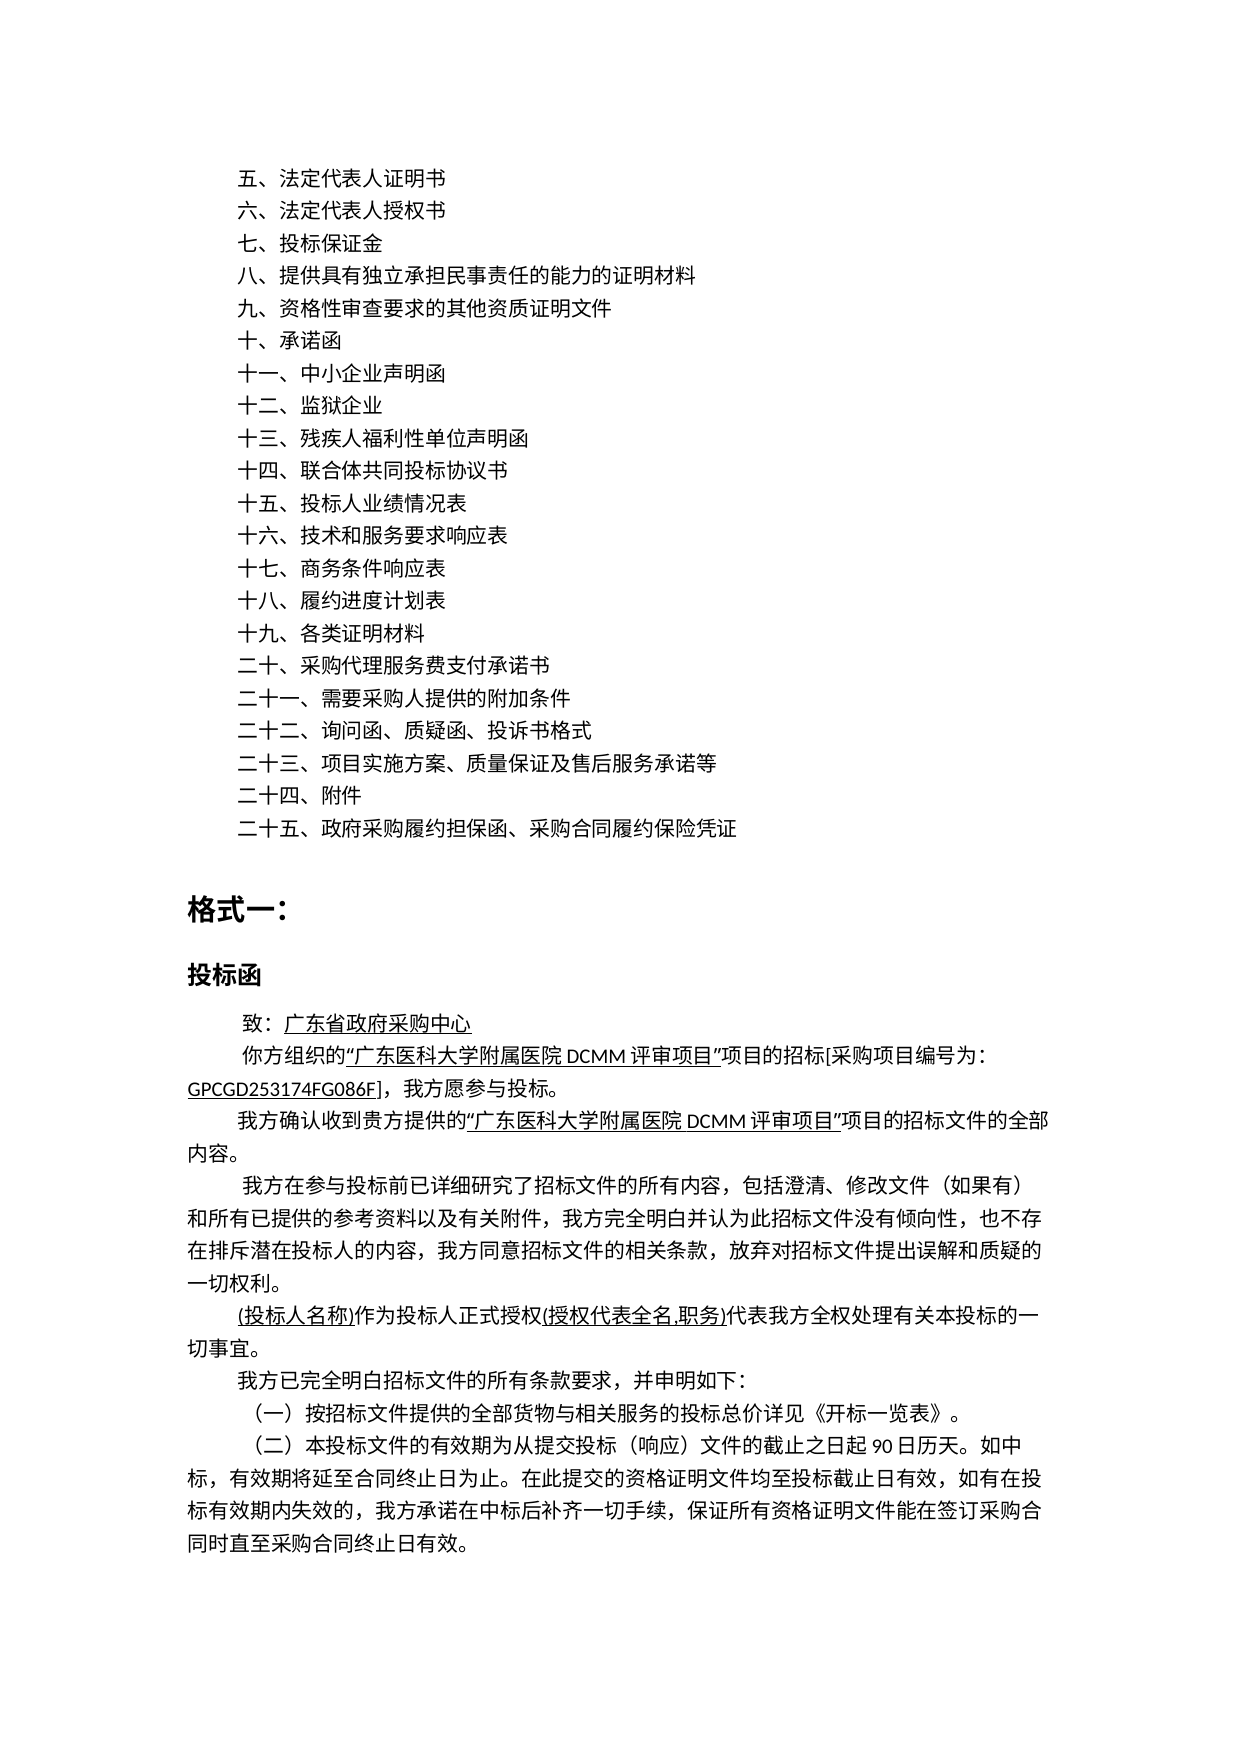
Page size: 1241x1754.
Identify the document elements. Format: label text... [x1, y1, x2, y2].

text 十七、商务条件响应表 [187, 552, 1053, 584]
text 五、法定代表人证明书 [187, 162, 1053, 194]
text 二十三、项目实施方案、质量保证及售后服务承诺等 [187, 747, 1053, 779]
text 九、资格性审查要求的其他资质证明文件 [187, 292, 1053, 324]
text 二十、采购代理服务费支付承诺书 [187, 649, 1053, 682]
text 八、提供具有独立承担民事责任的能力的证明材料 [187, 259, 1053, 292]
text 格式一： [187, 877, 1053, 942]
text 十六、技术和服务要求响应表 [187, 519, 1053, 552]
text 七、投标保证金 [187, 227, 1053, 259]
text 六、法定代表人授权书 [187, 194, 1053, 227]
text (投标人名称)作为投标人正式授权(授权代表全名,职务)代表我方全权处理有关本投标的一切事宜。 [187, 1299, 1053, 1364]
text 十二、监狱企业 [187, 389, 1053, 422]
text 十、承诺函 [187, 324, 1053, 357]
text 十四、联合体共同投标协议书 [187, 454, 1053, 487]
text 你方组织的“广东医科大学附属医院DCMM评审项目”项目的招标[采购项目编号为：GPCGD253174FG086F]，我方愿参与投标。 [187, 1039, 1053, 1104]
text 十五、投标人业绩情况表 [187, 487, 1053, 519]
text 二十五、政府采购履约担保函、采购合同履约保险凭证 [187, 812, 1053, 844]
text 投标函 [187, 942, 1053, 1007]
text 十八、履约进度计划表 [187, 584, 1053, 617]
text （一）按招标文件提供的全部货物与相关服务的投标总价详见《开标一览表》。 [187, 1397, 1053, 1429]
text 我方在参与投标前已详细研究了招标文件的所有内容，包括澄清、修改文件（如果有）和所有已提供的参考资料以及有关附件，我方完全明白并认为此招标文件没有倾向性，也不存在排斥潜在投标人的内容，我方同意招标文件的相关条款，放弃对招标文件提出误解和质疑的一切权利。 [187, 1169, 1053, 1299]
text 二十一、需要采购人提供的附加条件 [187, 682, 1053, 714]
text 十九、各类证明材料 [187, 617, 1053, 649]
text 致：广东省政府采购中心 [187, 1007, 1053, 1039]
text 我方确认收到贵方提供的“广东医科大学附属医院DCMM评审项目”项目的招标文件的全部内容。 [187, 1104, 1053, 1169]
text 二十四、附件 [187, 779, 1053, 812]
text 二十二、询问函、质疑函、投诉书格式 [187, 714, 1053, 747]
text 十一、中小企业声明函 [187, 357, 1053, 389]
text （二）本投标文件的有效期为从提交投标（响应）文件的截止之日起90日历天。如中标，有效期将延至合同终止日为止。在此提交的资格证明文件均至投标截止日有效，如有在投标有效期内失效的，我方承诺在中标后补齐一切手续，保证所有资格证明文件能在签订采购合同时直至采购合同终止日有效。 [187, 1429, 1053, 1559]
text 十三、残疾人福利性单位声明函 [187, 422, 1053, 454]
text 我方已完全明白招标文件的所有条款要求，并申明如下： [187, 1364, 1053, 1397]
